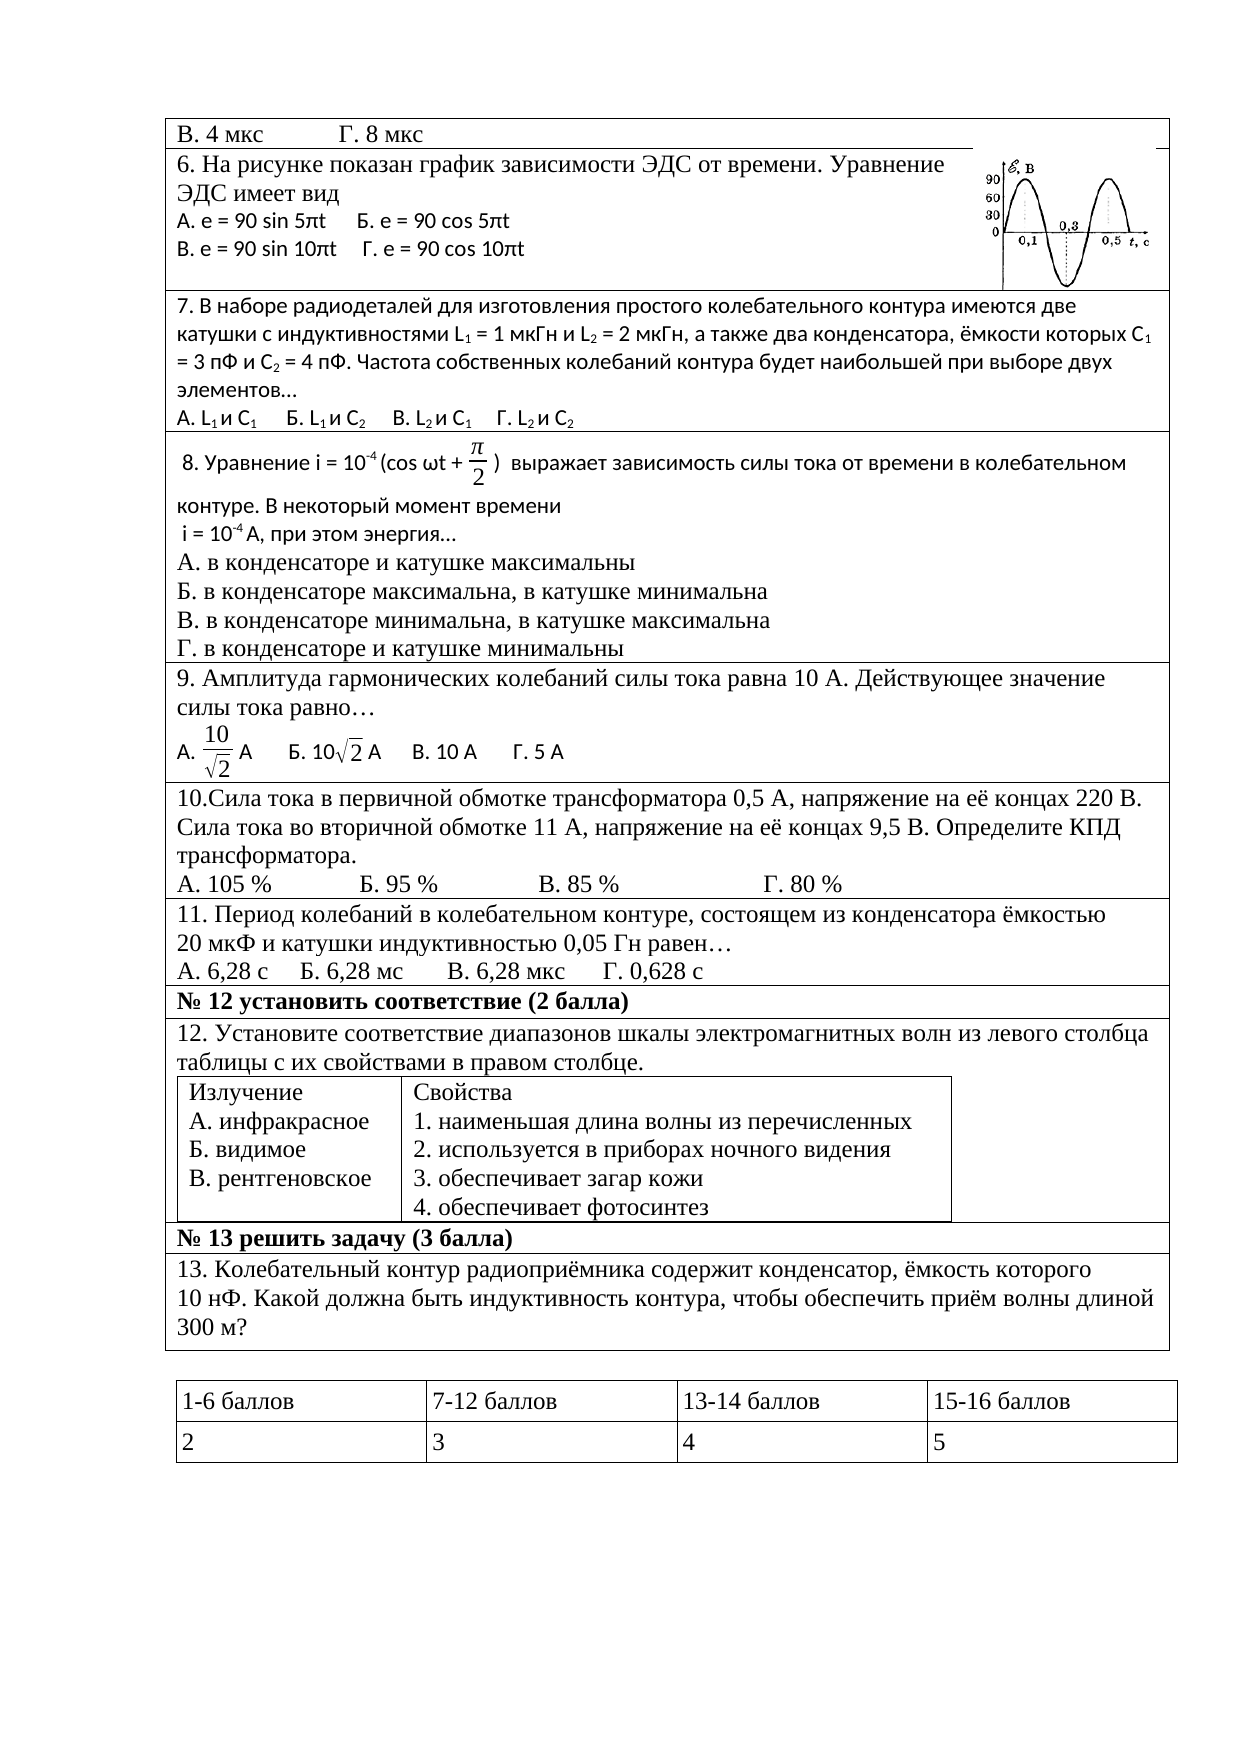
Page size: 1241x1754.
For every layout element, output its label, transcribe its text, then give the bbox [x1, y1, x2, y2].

table_header 7-12 баллов [427, 1381, 677, 1421]
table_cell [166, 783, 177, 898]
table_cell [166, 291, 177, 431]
table_cell 13. Колебательный контур радиоприёмника содержит конденсатор, ёмкость которого 10 нФ. Какой должна быть индуктивность контура, чтобы обеспечить приём волны длиной 300 м? [166, 1254, 1169, 1350]
table_cell 4 [678, 1422, 927, 1461]
table_cell 5 [928, 1422, 1177, 1461]
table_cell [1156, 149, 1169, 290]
table_cell 8. Уравнение i = 10-4 (cos ωt + ) выражает зависимость силы тока от времени в колебательном контуре. В некоторый момент времени i = 10-4 А, при этом энергия… А. в конденсаторе и катушке максимальны Б. в конденсаторе максимальна, в катушке минимальна В. в конденсаторе минимальна, в катушке максимальна Г. в конденсаторе и катушке минимальны [166, 432, 1169, 662]
picture [973, 147, 1156, 290]
table_cell 6. На рисунке показан график зависимости ЭДС от времени. Уравнение ЭДС имеет вид А. е = 90 sin 5πt Б. е = 90 соs 5πt В. е = 90 sin 10πt Г. е = 90 соs 10πt [166, 149, 973, 290]
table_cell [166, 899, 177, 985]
table_cell № 12 установить соответствие (2 балла) [166, 986, 1169, 1017]
table_cell 2 [177, 1422, 426, 1461]
table_cell 10.Сила тока в первичной обмотке трансформатора 0,5 А, напряжение на её концах 220 В. Сила тока во вторичной обмотке 11 А, напряжение на её концах 9,5 В. Определите КПД трансформатора. А. 105 % Б. 95 % В. 85 % Г. 80 % [357, 783, 1169, 898]
table_cell 5. На рисунке показан график зависимости заряда от времени. Период колебаний заряда равен А. 2 мкс Б. 6 мкс В. 4 мкс Г. 8 мкс [166, 119, 1169, 148]
table_header 15-16 баллов [928, 1381, 1177, 1421]
table_header 1-6 баллов [177, 1381, 426, 1421]
table_header 13-14 баллов [678, 1381, 927, 1421]
table_cell № 13 решить задачу (3 балла) [166, 1223, 1169, 1253]
table_cell 7. В наборе радиодеталей для изготовления простого колебательного контура имеются две катушки с индуктивностями L1 = 1 мкГн и L2 = 2 мкГн, а также два конденсатора, ёмкости которых С1 = 3 пФ и С2 = 4 пФ. Частота собственных колебаний контура будет наибольшей при выборе двух элементов… А. L1 и С1 Б. L1 и С2 В. L2 и С1 Г. L2 и С2 [297, 291, 1169, 431]
table_cell 12. Установите соответствие диапазонов шкалы электромагнитных волн из левого столбца таблицы с их свойствами в правом столбце. [166, 1019, 1169, 1222]
table_cell 11. Период колебаний в колебательном контуре, состоящем из конденсатора ёмкостью 20 мкФ и катушки индуктивностью 0,05 Гн равен… А. 6,28 с Б. 6,28 мс В. 6,28 мкс Г. 0,628 с [703, 899, 1169, 985]
table_cell 9. Амплитуда гармонических колебаний силы тока равна 10 А. Действующее значение силы тока равно… А. А Б. 10 А В. 10 А Г. 5 А [166, 663, 1169, 782]
table_cell 3 [427, 1422, 677, 1461]
